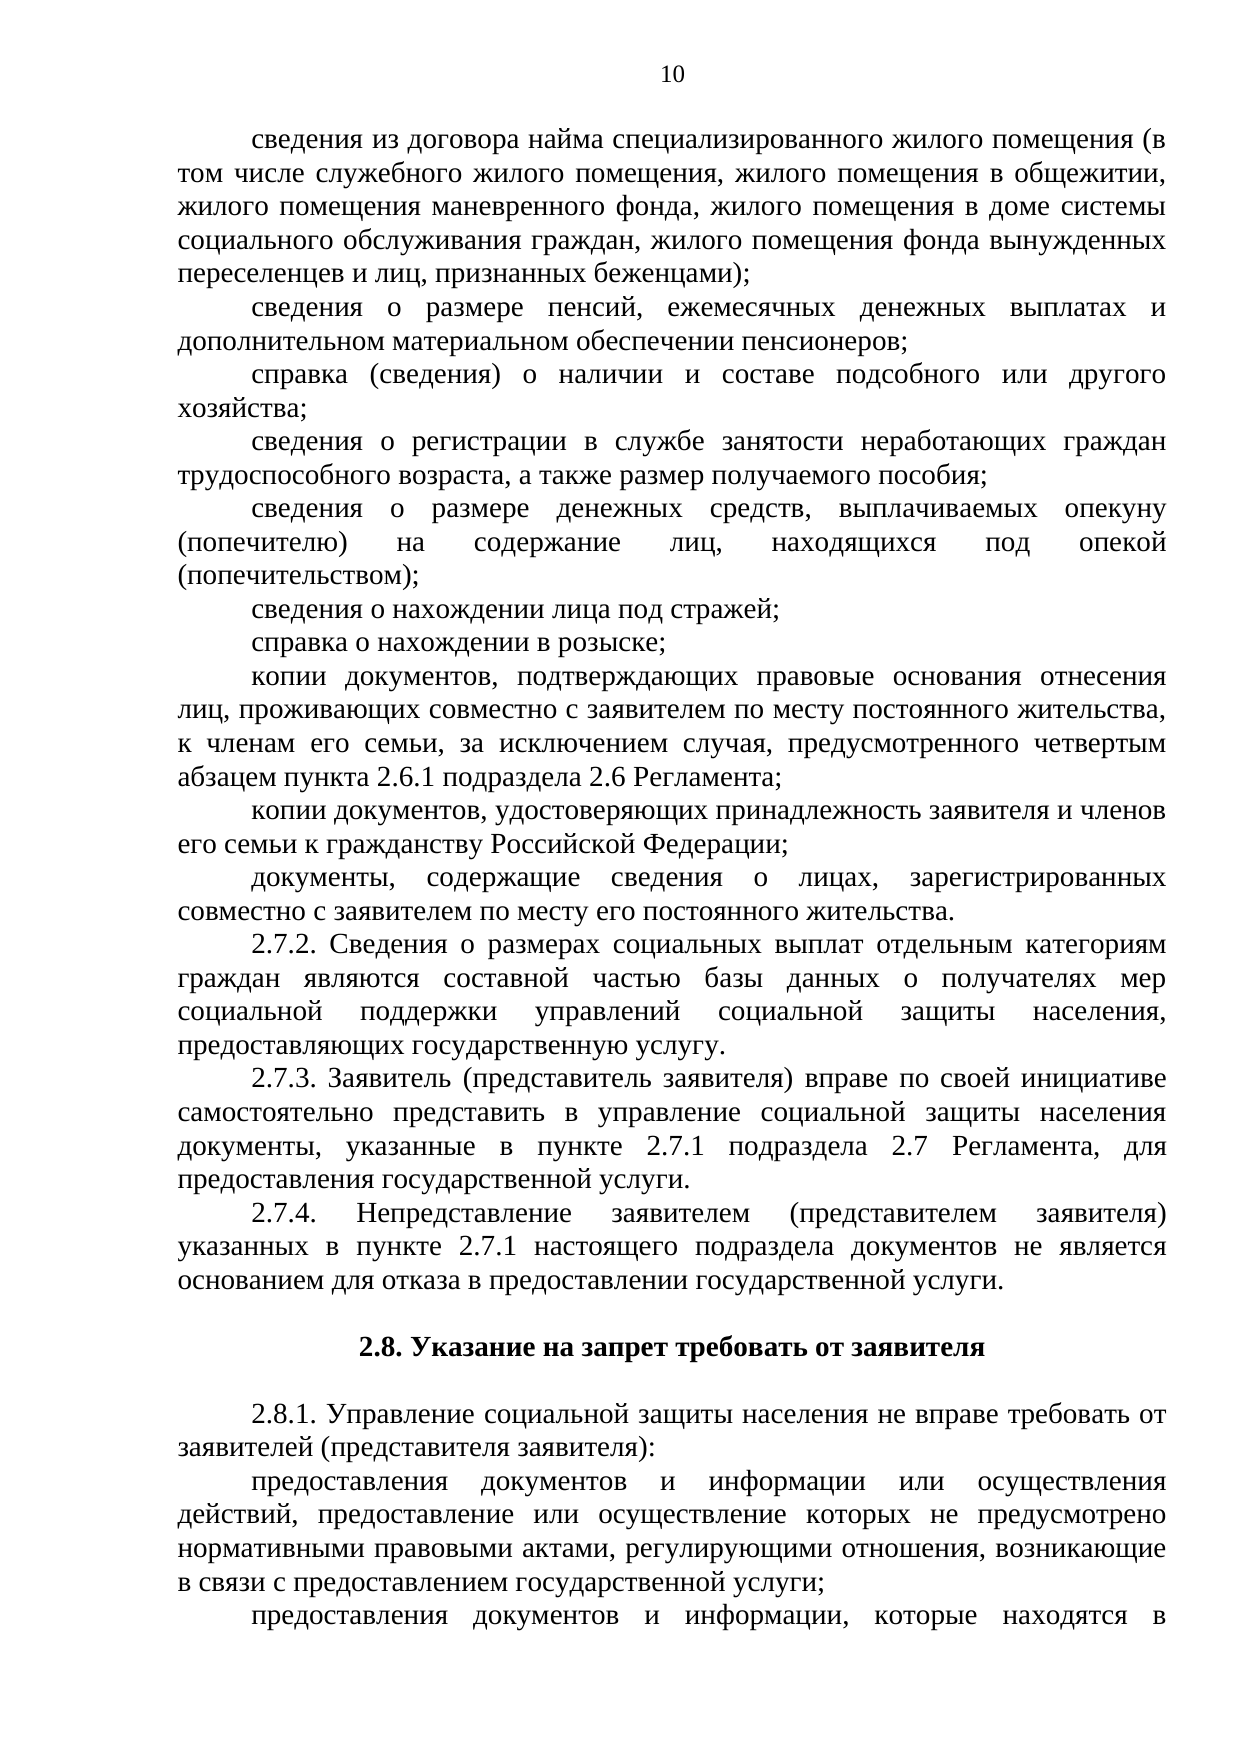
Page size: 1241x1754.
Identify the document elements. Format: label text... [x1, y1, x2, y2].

text 2.7.4. Непредставление заявителем (представителем заявителя) указанных в пункте 2.7.1 настоящего подраздела документов не является основанием для отказа в предоставлении государственной услуги. [177, 1195, 1167, 1295]
text документы, содержащие сведения о лицах, зарегистрированных совместно с заявителем по месту его постоянного жительства. [177, 859, 1167, 926]
text сведения из договора найма специализированного жилого помещения (в том числе служебного жилого помещения, жилого помещения в общежитии, жилого помещения маневренного фонда, жилого помещения в доме системы социального обслуживания граждан, жилого помещения фонда вынужденных переселенцев и лиц, признанных беженцами); [177, 121, 1167, 289]
text копии документов, удостоверяющих принадлежность заявителя и членов его семьи к гражданству Российской Федерации; [177, 792, 1167, 859]
text 2.7.3. Заявитель (представитель заявителя) вправе по своей инициативе самостоятельно представить в управление социальной защиты населения документы, указанные в пункте 2.7.1 подраздела 2.7 Регламента, для предоставления государственной услуги. [177, 1061, 1167, 1195]
text 2.8.1. Управление социальной защиты населения не вправе требовать от заявителей (представителя заявителя): [177, 1396, 1167, 1463]
text предоставления документов и информации или осуществления действий, предоставление или осуществление которых не предусмотрено нормативными правовыми актами, регулирующими отношения, возникающие в связи с предоставлением государственной услуги; [177, 1463, 1167, 1597]
text справка о нахождении в розыске; [177, 624, 1167, 658]
text сведения о размере денежных средств, выплачиваемых опекуну (попечителю) на содержание лиц, находящихся под опекой (попечительством); [177, 490, 1167, 591]
text копии документов, подтверждающих правовые основания отнесения лиц, проживающих совместно с заявителем по месту постоянного жительства, к членам его семьи, за исключением случая, предусмотренного четвертым абзацем пункта 2.6.1 подраздела 2.6 Регламента; [177, 658, 1167, 792]
text 2.7.2. Сведения о размерах социальных выплат отдельным категориям граждан являются составной частью базы данных о получателях мер социальной поддержки управлений социальной защиты населения, предоставляющих государственную услугу. [177, 926, 1167, 1061]
text сведения о регистрации в службе занятости неработающих граждан трудоспособного возраста, а также размер получаемого пособия; [177, 423, 1167, 490]
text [177, 1597, 1167, 1631]
text сведения о размере пенсий, ежемесячных денежных выплатах и дополнительном материальном обеспечении пенсионеров; [177, 289, 1167, 356]
text справка (сведения) о наличии и составе подсобного или другого хозяйства; [177, 356, 1167, 423]
title 2.8. Указание на запрет требовать от заявителя [177, 1329, 1167, 1362]
text сведения о нахождении лица под стражей; [177, 591, 1167, 624]
